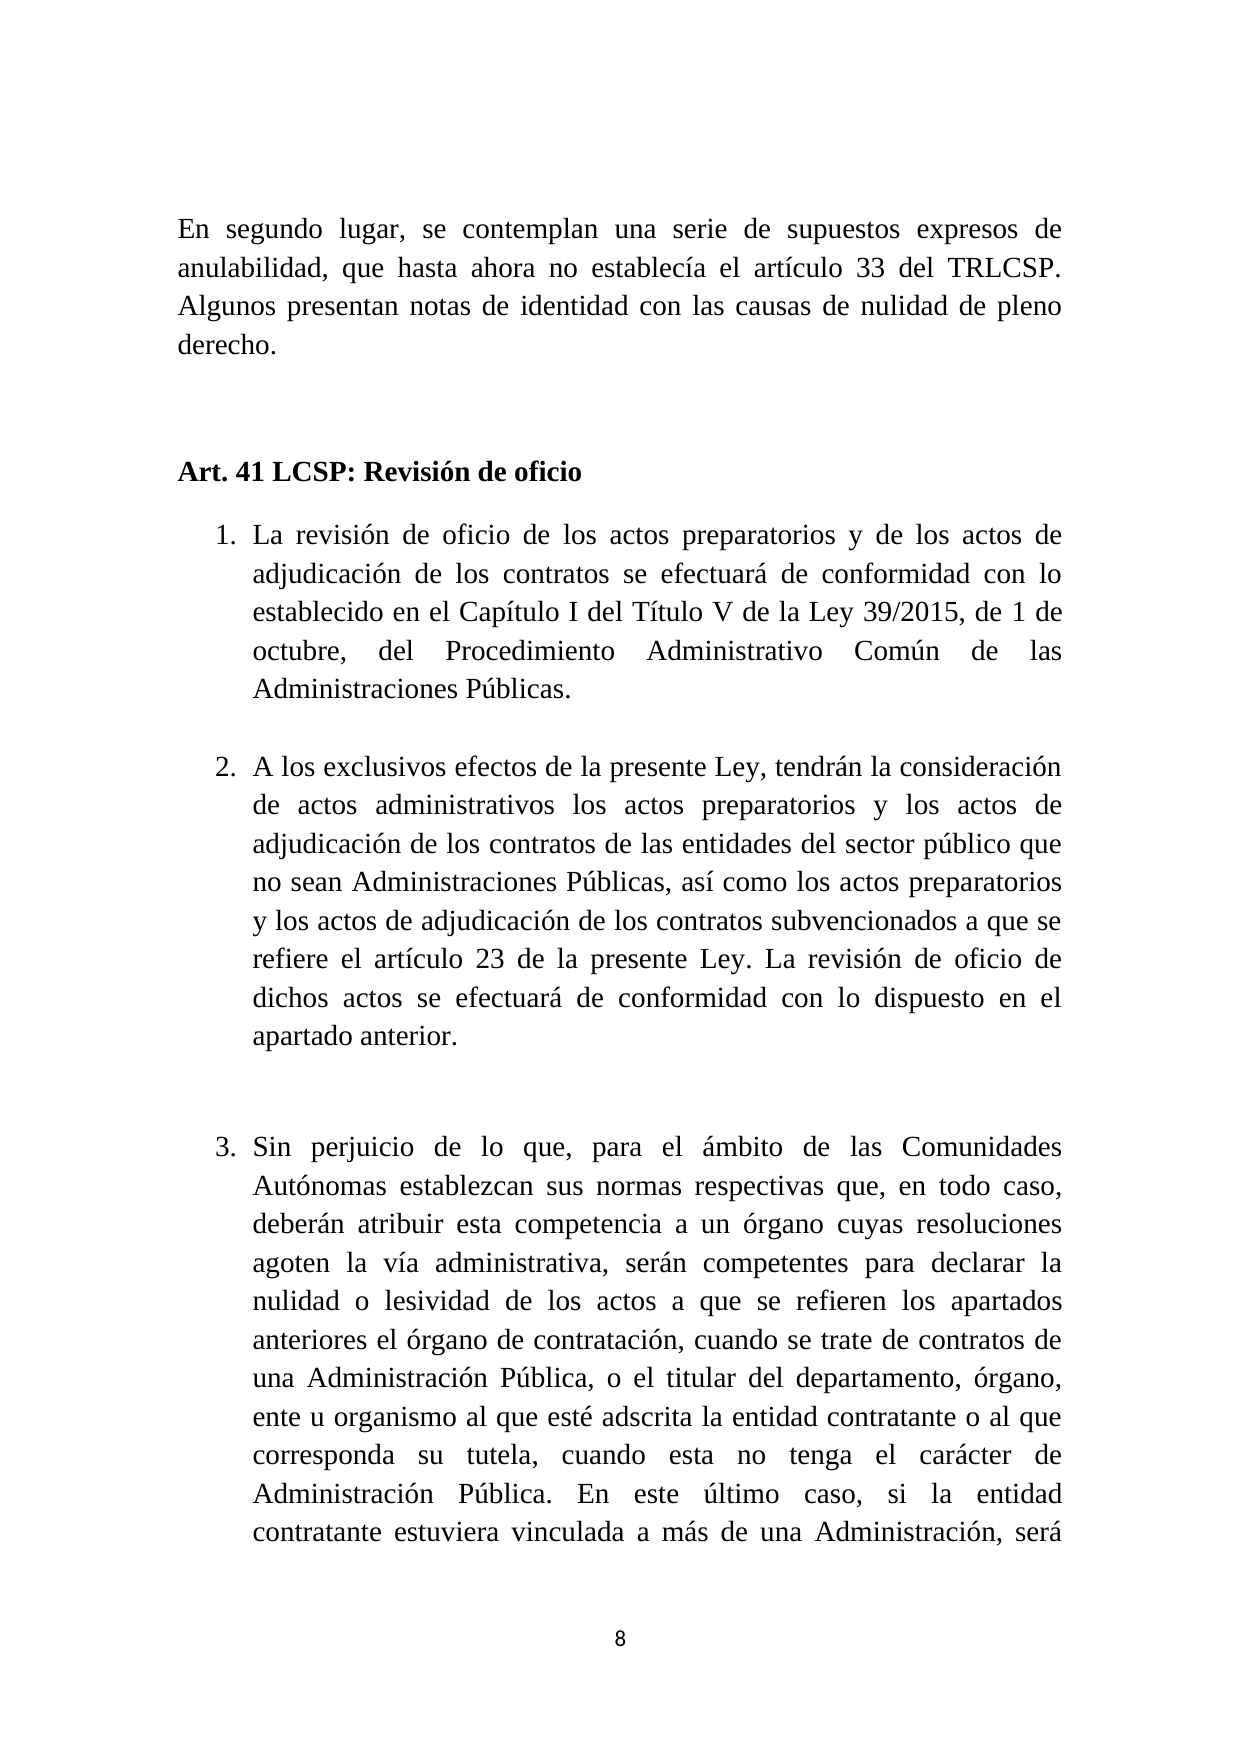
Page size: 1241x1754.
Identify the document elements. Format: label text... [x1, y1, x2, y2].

text Art. 41 LCSP: Revisión de oficio [177, 454, 1063, 487]
list A los exclusivos efectos de la presente Ley, tendrán la consideración de actos administrativos los actos preparatorios y los actos de adjudicación de los contratos de las entidades del sector público que no sean Administraciones Públicas, así como los actos preparatorios y los actos de adjudicación de los contratos subvencionados a que se refiere el artículo 23 de la presente Ley. La revisión de oficio de dichos actos se efectuará de conformidad con lo dispuesto en el apartado anterior. [215, 749, 1063, 1052]
text En segundo lugar, se contemplan una serie de supuestos expresos de anulabilidad, que hasta ahora no establecía el artículo 33 del TRLCSP. Algunos presentan notas de identidad con las causas de nulidad de pleno derecho. [177, 211, 1063, 360]
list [215, 1129, 1063, 1548]
list La revisión de oficio de los actos preparatorios y de los actos de adjudicación de los contratos se efectuará de conformidad con lo establecido en el Capítulo I del Título V de la Ley 39/2015, de 1 de octubre, del Procedimiento Administrativo Común de las Administraciones Públicas. [215, 517, 1063, 705]
